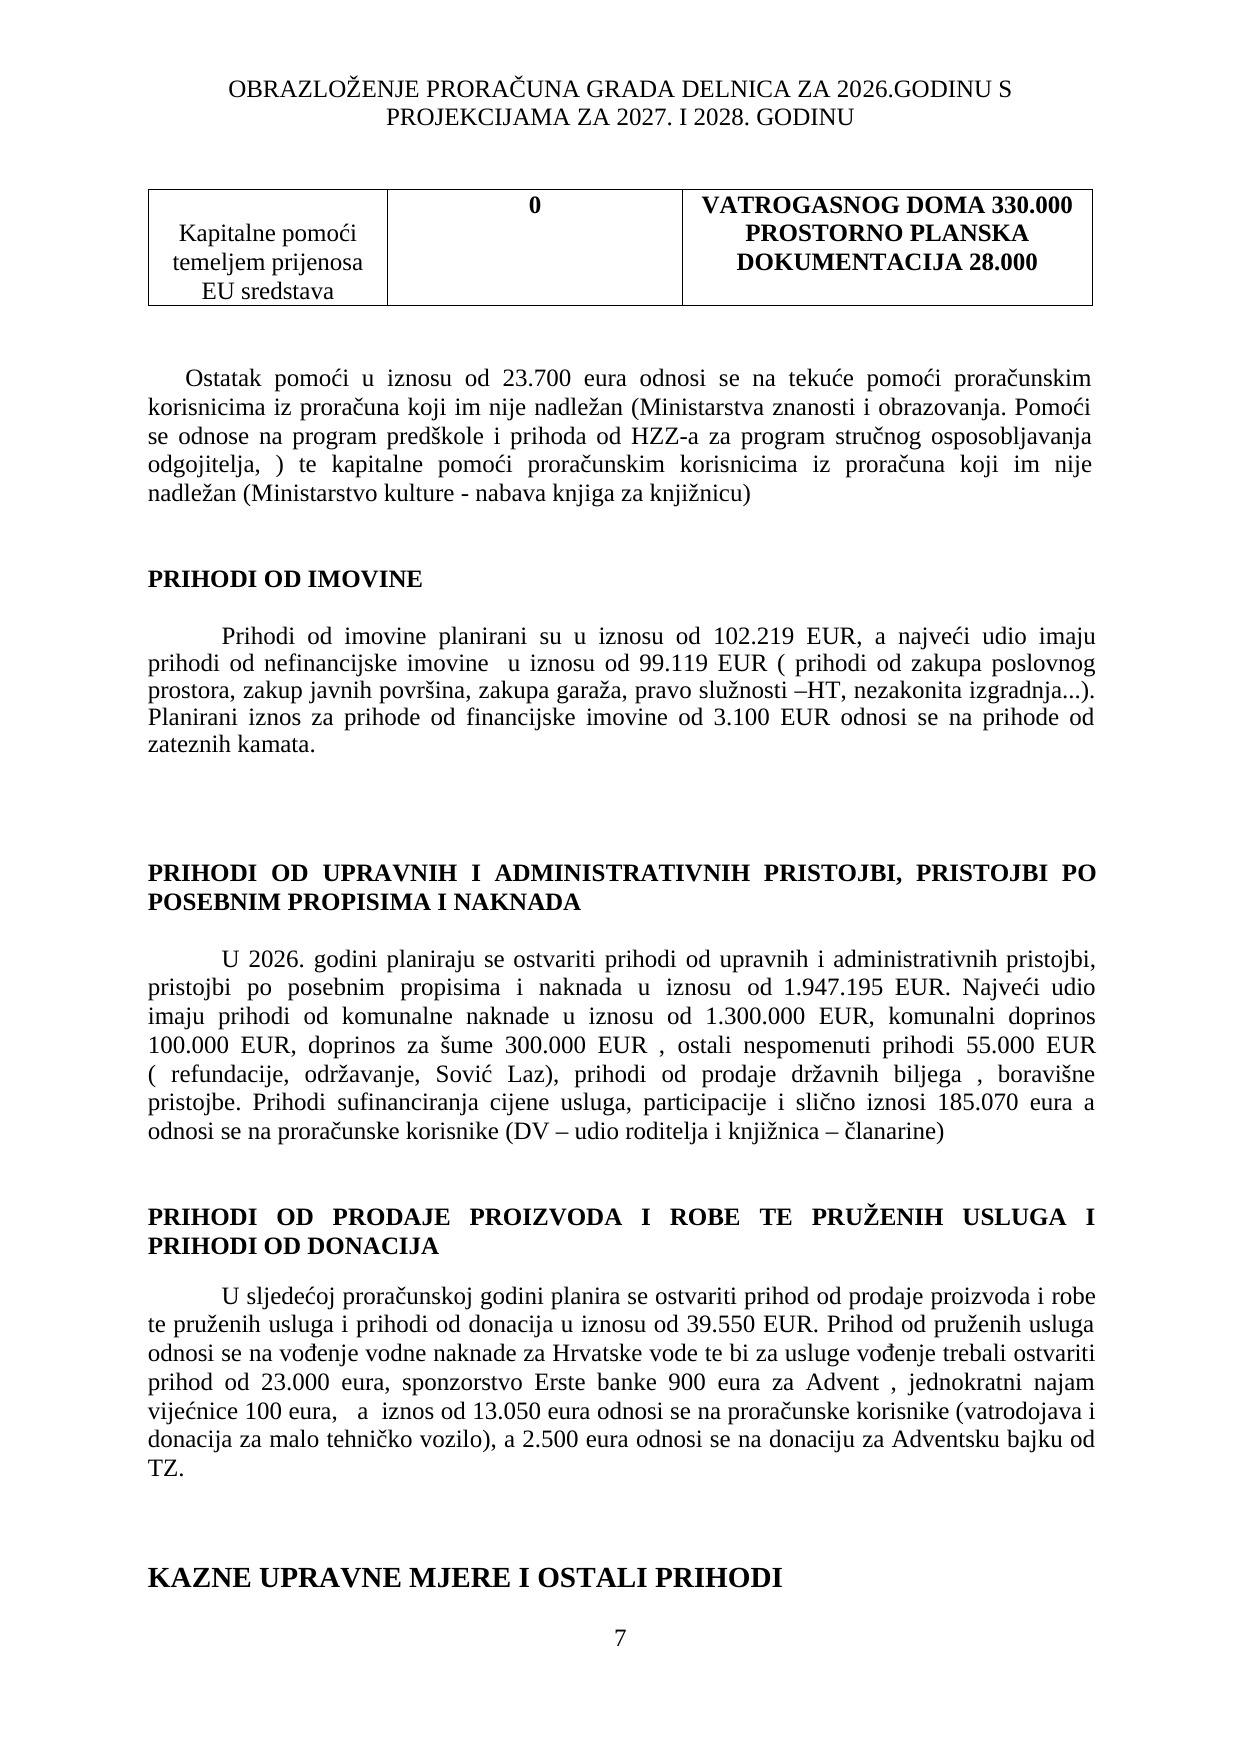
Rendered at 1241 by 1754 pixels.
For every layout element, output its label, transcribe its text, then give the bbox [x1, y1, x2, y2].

text Prihodi od imovine planirani su u iznosu od 102.219 EUR, a najveći udio imaju prihodi od nefinancijske imovine u iznosu od 99.119 EUR ( prihodi od zakupa poslovnog prostora, zakup javnih površina, zakupa garaža, pravo služnosti –HT, nezakonita izgradnja...). Planirani iznos za prihode od financijske imovine od 3.100 EUR odnosi se na prihode od zateznih kamata. [148, 623, 1096, 758]
text Ostatak pomoći u iznosu od 23.700 eura odnosi se na tekuće pomoći proračunskim korisnicima iz proračuna koji im nije nadležan (Ministarstva znanosti i obrazovanja. Pomoći se odnose na program predškole i prihoda od HZZ-a za program stručnog osposobljavanja odgojitelja, ) te kapitalne pomoći proračunskim korisnicima iz proračuna koji im nije nadležan (Ministarstvo kulture - nabava knjiga za knjižnicu) [148, 363, 1093, 507]
text KAZNE UPRAVNE MJERE I OSTALI PRIHODI [148, 1560, 1096, 1594]
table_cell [149, 190, 387, 305]
text PRIHODI OD UPRAVNIH I ADMINISTRATIVNIH PRISTOJBI, PRISTOJBI PO POSEBNIM PROPISIMA I NAKNADA [148, 858, 1096, 915]
text PRIHODI OD PRODAJE PROIZVODA I ROBE TE PRUŽENIH USLUGA I PRIHODI OD DONACIJA [148, 1202, 1096, 1260]
text U sljedećoj proračunskoj godini planira se ostvariti prihod od prodaje proizvoda i robe te pruženih usluga i prihodi od donacija u iznosu od 39.550 EUR. Prihod od pruženih usluga odnosi se na vođenje vodne naknade za Hrvatske vode te bi za usluge vođenje trebali ostvariti prihod od 23.000 eura, sponzorstvo Erste banke 900 eura za Advent , jednokratni najam vijećnice 100 eura, a iznos od 13.050 eura odnosi se na proračunske korisnike (vatrodojava i donacija za malo tehničko vozilo), a 2.500 eura odnosi se na donaciju za Adventsku bajku od TZ. [148, 1281, 1096, 1482]
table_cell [388, 190, 682, 305]
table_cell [683, 190, 1092, 305]
text PRIHODI OD IMOVINE [148, 564, 1096, 593]
text U 2026. godini planiraju se ostvariti prihodi od upravnih i administrativnih pristojbi, pristojbi po posebnim propisima i naknada u iznosu od 1.947.195 EUR. Najveći udio imaju prihodi od komunalne naknade u iznosu od 1.300.000 EUR, komunalni doprinos 100.000 EUR, doprinos za šume 300.000 EUR , ostali nespomenuti prihodi 55.000 EUR ( refundacije, održavanje, Sović Laz), prihodi od prodaje državnih biljega , boravišne pristojbe. Prihodi sufinanciranja cijene usluga, participacije i slično iznosi 185.070 eura a odnosi se na proračunske korisnike (DV – udio roditelja i knjižnica – članarine) [148, 944, 1096, 1145]
